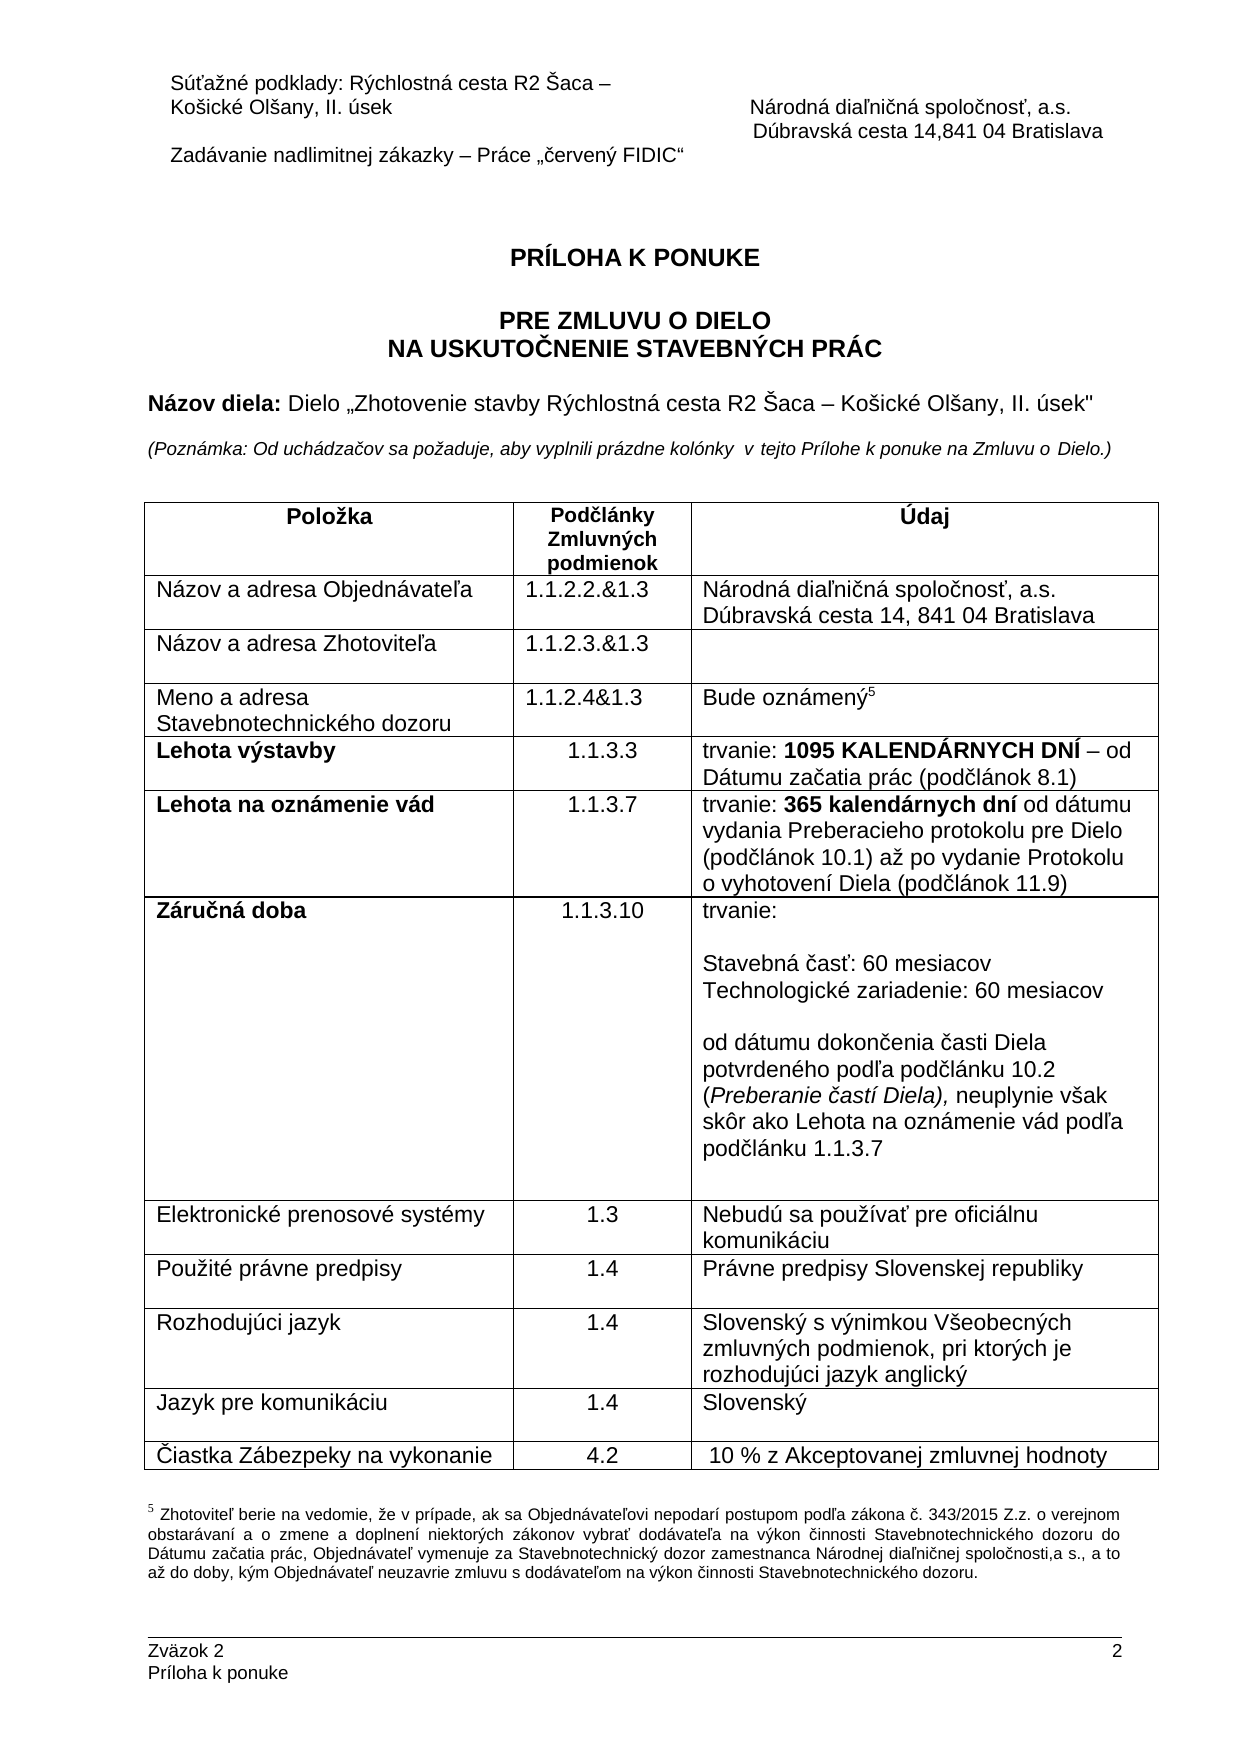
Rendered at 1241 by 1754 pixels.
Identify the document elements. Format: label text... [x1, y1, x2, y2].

table_cell Názov a adresa Zhotoviteľa [145, 630, 513, 682]
table_header Podčlánky Zmluvných podmienok [514, 503, 691, 575]
table_cell 1.4 [514, 1255, 691, 1307]
table_cell 1.1.3.10 [514, 898, 691, 1200]
table_cell Záručná doba [145, 898, 513, 1200]
table_cell 1.1.3.3 [514, 737, 691, 790]
table_header Položka [145, 503, 513, 575]
table_cell Názov a adresa Objednávateľa [145, 576, 513, 629]
table_cell 1.1.2.3.&1.3 [514, 630, 691, 682]
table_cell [692, 1442, 1158, 1469]
table_cell 4.2 [514, 1442, 691, 1469]
table_cell Rozhodujúci jazyk [145, 1309, 513, 1387]
table_cell Právne predpisy Slovenskej republiky [692, 1255, 1158, 1307]
table_cell 1.1.2.2.&1.3 [514, 576, 691, 629]
table_cell [692, 630, 1158, 682]
table_cell trvanie: 1095 KALENDÁRNYCH DNÍ – od Dátumu začatia prác (podčlánok 8.1) [692, 737, 1158, 790]
table_cell Elektronické prenosové systémy [145, 1201, 513, 1254]
table_header Údaj [692, 503, 1158, 575]
subtitle na uskutočnenie stavebných prác [148, 334, 1122, 363]
table_cell Slovenský s výnimkou Všeobecných zmluvných podmienok, pri ktorých je rozhodujúci jazyk anglický [692, 1309, 1158, 1387]
table_cell trvanie: Stavebná časť: 60 mesiacov Technologické zariadenie: 60 mesiacov od dátumu dokončenia časti Diela potvrdeného podľa podčlánku 10.2 (Preberanie častí Diela), neuplynie však skôr ako Lehota na oznámenie vád podľa podčlánku 1.1.3.7 [692, 898, 1158, 1200]
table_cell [145, 1442, 513, 1469]
table_cell Národná diaľničná spoločnosť, a.s. Dúbravská cesta 14, 841 04 Bratislava [692, 576, 1158, 629]
table_cell 1.1.3.7 [514, 791, 691, 896]
table_cell Nebudú sa používať pre oficiálnu komunikáciu [692, 1201, 1158, 1254]
table_cell Slovenský [692, 1389, 1158, 1441]
table_cell Bude oznámený [692, 684, 1158, 736]
text Názov diela: Dielo „Zhotovenie stavby Rýchlostná cesta R2 Šaca – Košické Olšany, II. úsek" [148, 389, 1122, 416]
table_cell Lehota výstavby [145, 737, 513, 790]
subtitle pre zmluvu o dielo [148, 306, 1122, 334]
table_cell 1.3 [514, 1201, 691, 1254]
table_cell 1.4 [514, 1309, 691, 1387]
subtitle prílohA k ponuke [148, 243, 1122, 272]
table_cell 1.1.2.4&1.3 [514, 684, 691, 736]
table_cell 1.4 [514, 1389, 691, 1441]
text (Poznámka: Od uchádzačov sa požaduje, aby vyplnili prázdne kolónky v tejto Prílohe k ponuke na Zmluvu o Dielo.) [148, 437, 1122, 459]
table_cell trvanie: 365 kalendárnych dní od dátumu vydania Preberacieho protokolu pre Dielo (podčlánok 10.1) až po vydanie Protokolu o vyhotovení Diela (podčlánok 11.9) [692, 791, 1158, 896]
table_cell Lehota na oznámenie vád [145, 791, 513, 896]
table_cell Meno a adresa Stavebnotechnického dozoru [145, 684, 513, 736]
table_cell Jazyk pre komunikáciu [145, 1389, 513, 1441]
table_cell Použité právne predpisy [145, 1255, 513, 1307]
